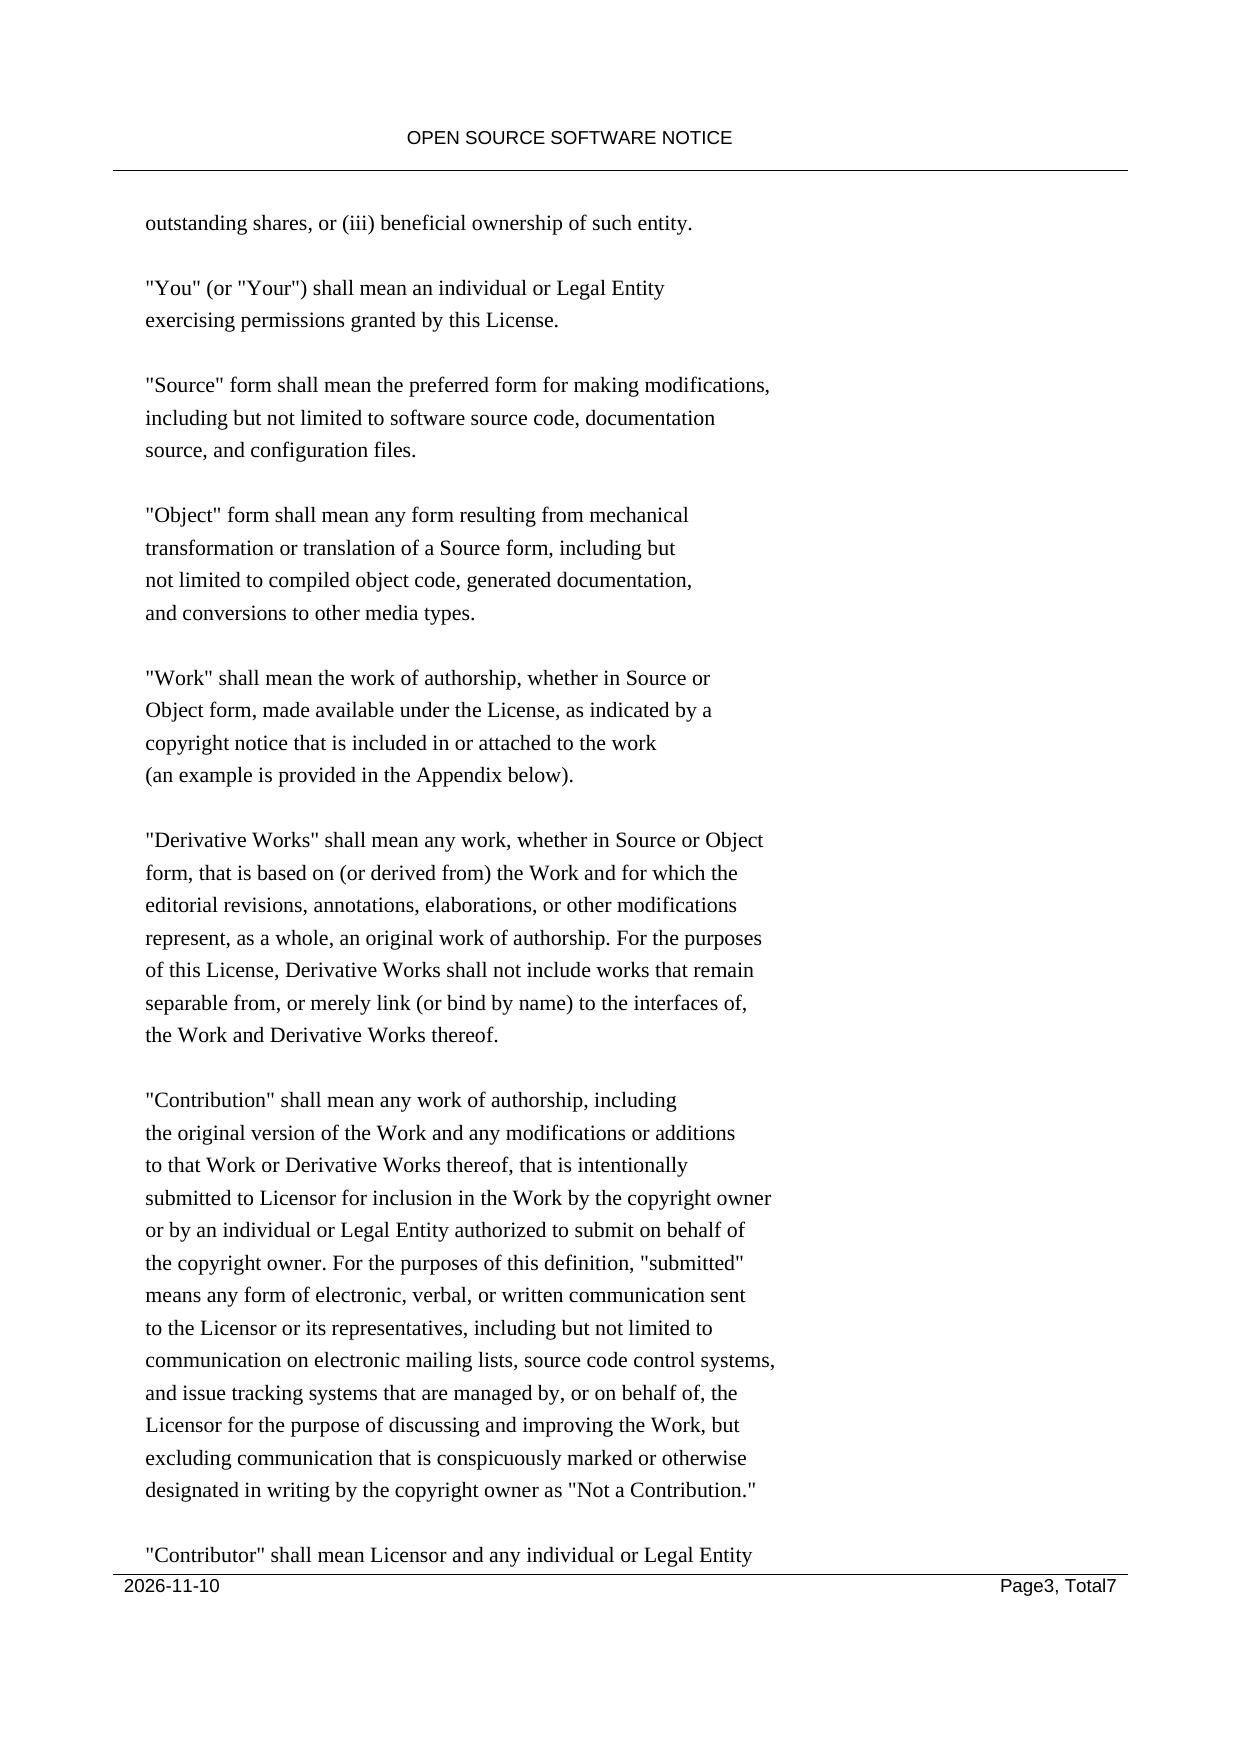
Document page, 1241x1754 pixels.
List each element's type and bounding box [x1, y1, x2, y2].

text [112, 206, 1128, 1571]
